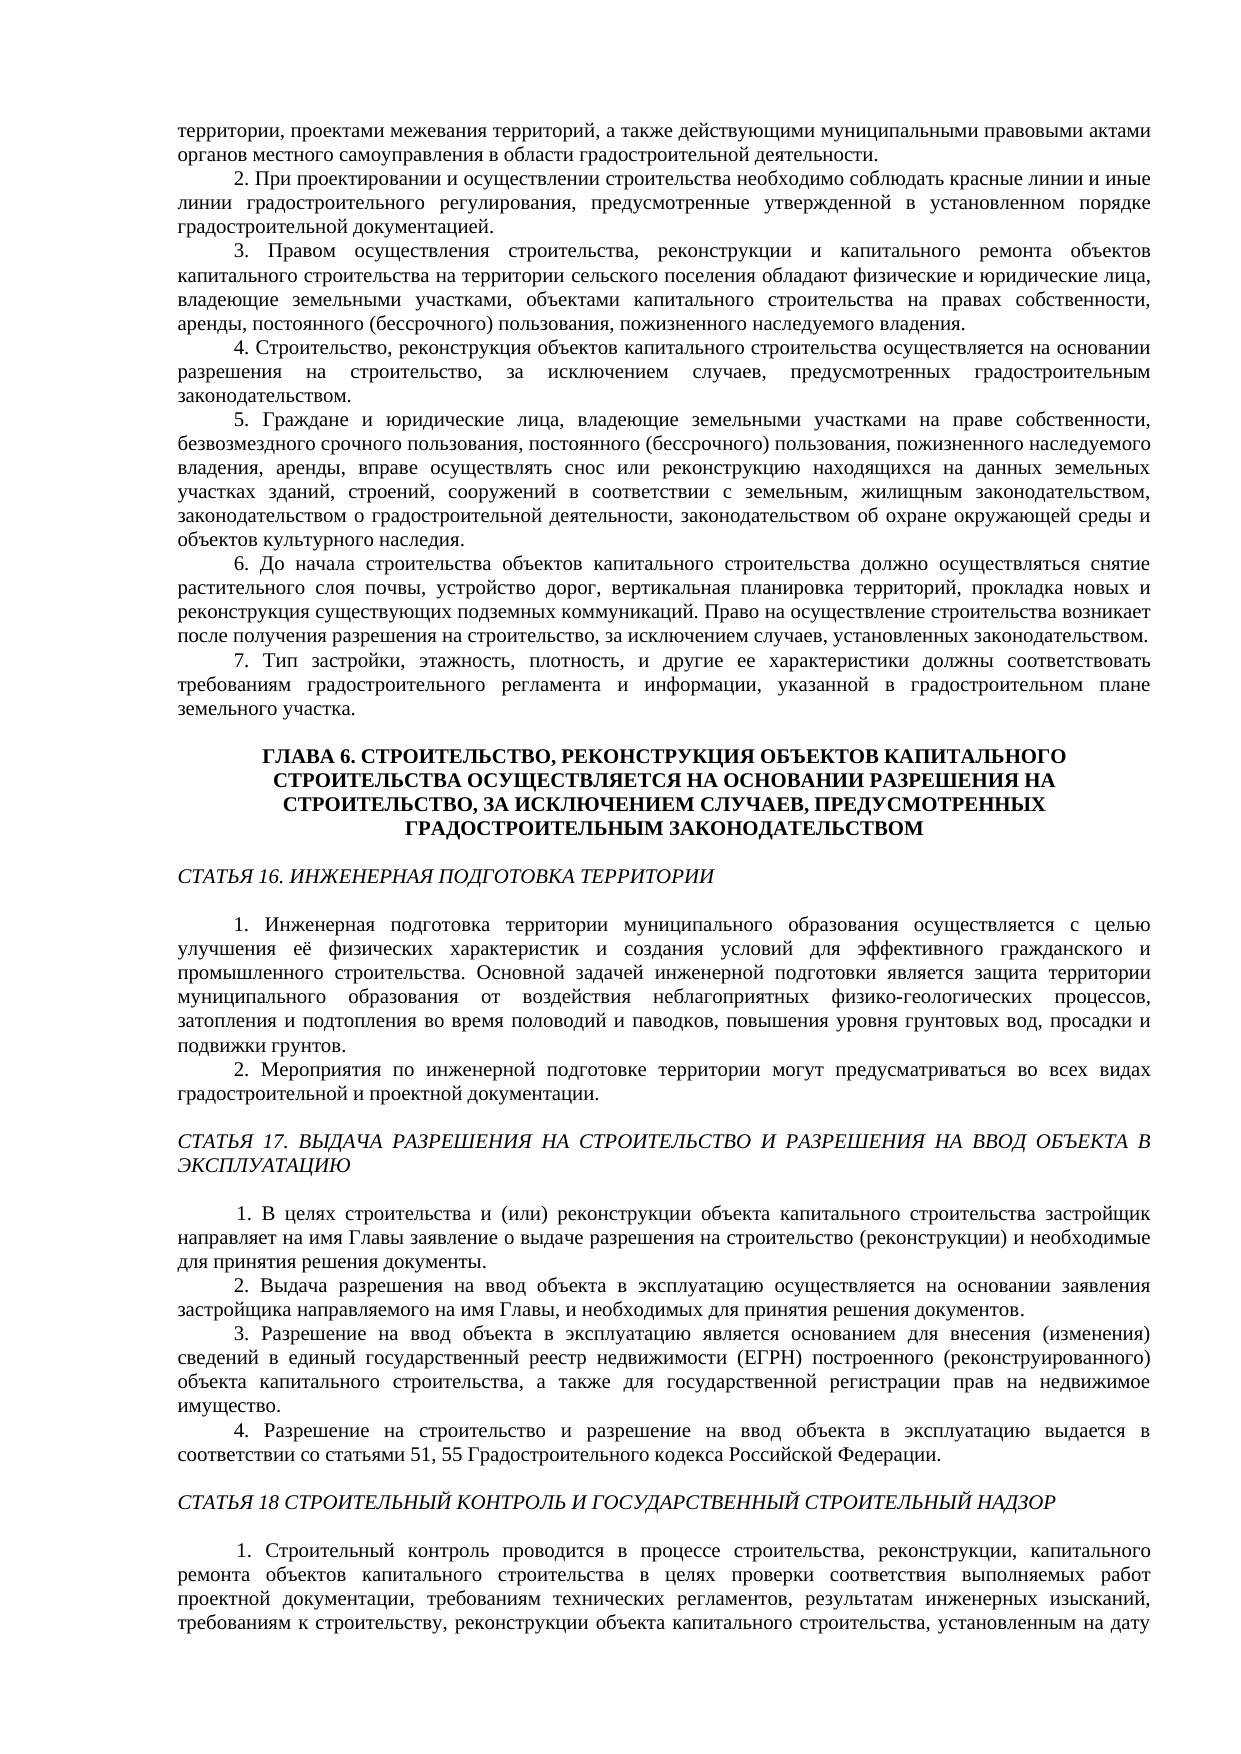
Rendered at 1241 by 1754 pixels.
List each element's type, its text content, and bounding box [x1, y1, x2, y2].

text 2. Выдача разрешения на ввод объекта в эксплуатацию осуществляется на основании заявления застройщика направляемого на имя Главы, и необходимых для принятия решения документов. [177, 1273, 1152, 1321]
text ГЛАВА 6. СТРОИТЕЛЬСТВО, РЕКОНСТРУКЦИЯ ОБЪЕКТОВ КАПИТАЛЬНОГО СТРОИТЕЛЬСТВА ОСУЩЕСТВЛЯЕТСЯ НА ОСНОВАНИИ РАЗРЕШЕНИЯ НА СТРОИТЕЛЬСТВО, ЗА ИСКЛЮЧЕНИЕМ СЛУЧАЕВ, ПРЕДУСМОТРЕННЫХ ГРАДОСТРОИТЕЛЬНЫМ ЗАКОНОДАТЕЛЬСТВОМ [177, 744, 1152, 840]
text 6. До начала строительства объектов капитального строительства должно осуществляться снятие растительного слоя почвы, устройство дорог, вертикальная планировка территорий, прокладка новых и реконструкция существующих подземных коммуникаций. Право на осуществление строительства возникает после получения разрешения на строительство, за исключением случаев, установленных законодательством. [177, 551, 1152, 647]
text 2. При проектировании и осуществлении строительства необходимо соблюдать красные линии и иные линии градостроительного регулирования, предусмотренные утвержденной в установленном порядке градостроительной документацией. [177, 166, 1152, 238]
text 4. Строительство, реконструкция объектов капитального строительства осуществляется на основании разрешения на строительство, за исключением случаев, предусмотренных градостроительным законодательством. [177, 335, 1152, 407]
text 1. Инженерная подготовка территории муниципального образования осуществляется с целью улучшения её физических характеристик и создания условий для эффективного гражданского и промышленного строительства. Основной задачей инженерной подготовки является защита территории муниципального образования от воздействия неблагоприятных физико-геологических процессов, затопления и подтопления во время половодий и паводков, повышения уровня грунтовых вод, просадки и подвижки грунтов. [177, 912, 1152, 1057]
text СТАТЬЯ 18 СТРОИТЕЛЬНЫЙ КОНТРОЛЬ И ГОСУДАРСТВЕННЫЙ СТРОИТЕЛЬНЫЙ надзор [177, 1490, 1152, 1514]
text 4. Разрешение на строительство и разрешение на ввод объекта в эксплуатацию выдается в соответствии со статьями 51, 55 Градостроительного кодекса Российской Федерации. [177, 1417, 1152, 1466]
text СТАТЬЯ 17. ВЫДАЧА РАЗРЕШЕНИЯ НА СТРОИТЕЛЬСТВО И РАЗРЕШЕНИЯ НА ВВОД ОБЪЕКТА В ЭКСПЛУАТАЦИЮ [177, 1129, 1152, 1177]
text 1. В целях строительства и (или) реконструкции объекта капитального строительства застройщик направляет на имя Главы заявление о выдаче разрешения на строительство (реконструкции) и необходимые для принятия решения документы. [177, 1201, 1152, 1273]
text СТАТЬЯ 16. ИНЖЕНЕРНАЯ ПОДГОТОВКА ТЕРРИТОРИИ [177, 864, 1152, 888]
text 7. Тип застройки, этажность, плотность, и другие ее характеристики должны соответствовать требованиям градостроительного регламента и информации, указанной в градостроительном плане земельного участка. [177, 647, 1152, 720]
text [177, 1538, 1152, 1634]
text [177, 118, 1152, 166]
text 5. Граждане и юридические лица, владеющие земельными участками на праве собственности, безвозмездного срочного пользования, постоянного (бессрочного) пользования, пожизненного наследуемого владения, аренды, вправе осуществлять снос или реконструкцию находящихся на данных земельных участках зданий, строений, сооружений в соответствии с земельным, жилищным законодательством, законодательством о градостроительной деятельности, законодательством об охране окружающей среды и объектов культурного наследия. [177, 407, 1152, 551]
text 3. Правом осуществления строительства, реконструкции и капитального ремонта объектов капитального строительства на территории сельского поселения обладают физические и юридические лица, владеющие земельными участками, объектами капитального строительства на правах собственности, аренды, постоянного (бессрочного) пользования, пожизненного наследуемого владения. [177, 238, 1152, 335]
text 3. Разрешение на ввод объекта в эксплуатацию является основанием для внесения (изменения) сведений в единый государственный реестр недвижимости (ЕГРН) построенного (реконструированного) объекта капитального строительства, а также для государственной регистрации прав на недвижимое имущество. [177, 1321, 1152, 1417]
text 2. Мероприятия по инженерной подготовке территории могут предусматриваться во всех видах градостроительной и проектной документации. [177, 1057, 1152, 1105]
